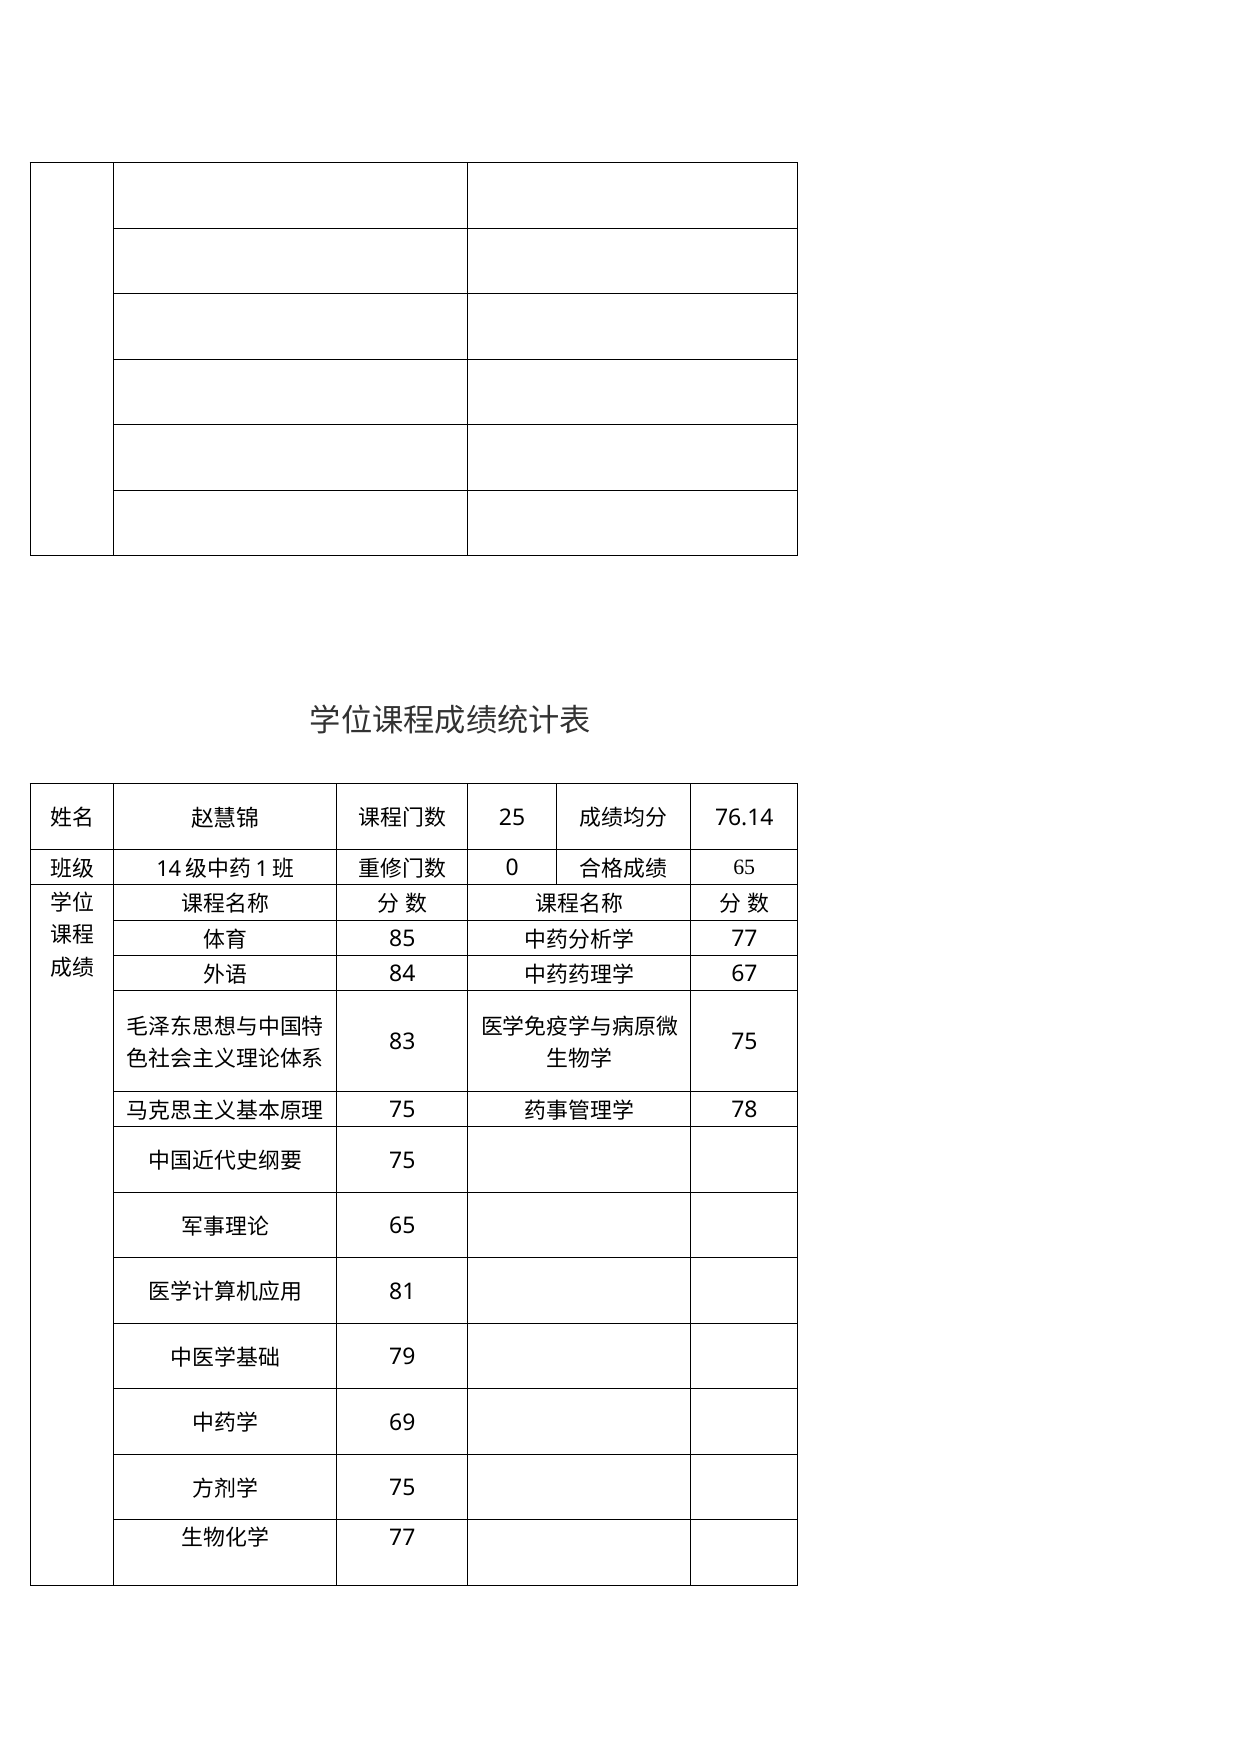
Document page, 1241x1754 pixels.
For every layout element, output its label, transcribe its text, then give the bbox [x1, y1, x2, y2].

table_cell 药事管理学 [468, 1092, 690, 1126]
table_cell 学位课程 成绩 [31, 885, 113, 1585]
table_cell 生物化学 [114, 1520, 336, 1585]
table_cell 中药学 [114, 1389, 336, 1454]
table_cell 中医学基础 [114, 1324, 336, 1388]
table_cell [468, 425, 797, 489]
table_cell 课程名称 [114, 885, 336, 919]
table_cell 分 数 [337, 885, 467, 919]
table_cell 78 [691, 1092, 797, 1126]
table_cell [468, 1258, 690, 1323]
table_cell [691, 1324, 797, 1388]
table_header 姓名 [31, 784, 113, 849]
table_cell 方剂学 [114, 1455, 336, 1519]
table_cell [114, 360, 467, 424]
table_cell 65 [337, 1193, 467, 1257]
table_cell [114, 163, 467, 227]
table_cell [468, 1455, 690, 1519]
table_cell [468, 1127, 690, 1192]
table_cell [691, 1455, 797, 1519]
table_cell [691, 1520, 797, 1585]
table_cell [691, 1127, 797, 1192]
table_cell 外语 [114, 956, 336, 990]
table_cell [468, 163, 797, 227]
table_cell [114, 229, 467, 293]
table_header 25 [468, 784, 556, 849]
table_cell [691, 1258, 797, 1323]
table_cell 体育 [114, 921, 336, 955]
table_cell [468, 1520, 690, 1585]
table_cell [468, 1389, 690, 1454]
table_cell 重修门数 [337, 850, 467, 884]
table_cell [114, 425, 467, 489]
table_cell 中药药理学 [468, 956, 690, 990]
table_cell 课程名称 [468, 885, 690, 919]
table_header 76.14 [691, 784, 797, 849]
table_cell 军事理论 [114, 1193, 336, 1257]
table_cell 85 [337, 921, 467, 955]
table_cell [691, 1389, 797, 1454]
table_cell 75 [337, 1455, 467, 1519]
table_cell 77 [691, 921, 797, 955]
table_cell 医学免疫学与病原微生物学 [468, 991, 690, 1091]
table_cell 67 [691, 956, 797, 990]
table_cell 65 [691, 850, 797, 884]
table_cell 合格成绩 [557, 850, 690, 884]
table_header 成绩均分 [557, 784, 690, 849]
table_cell [114, 294, 467, 358]
table_cell [691, 1193, 797, 1257]
table_header 赵慧锦 [114, 784, 336, 849]
table_cell [114, 491, 467, 555]
table_cell 班级 [31, 850, 113, 884]
table_cell [468, 1324, 690, 1388]
table_cell 马克思主义基本原理 [114, 1092, 336, 1126]
table_header 课程门数 [337, 784, 467, 849]
table_cell 83 [337, 991, 467, 1091]
table_cell [468, 360, 797, 424]
table_cell [468, 1193, 690, 1257]
table_cell 79 [337, 1324, 467, 1388]
table_cell 毛泽东思想与中国特色社会主义理论体系 [114, 991, 336, 1091]
table_cell 77 [337, 1520, 467, 1585]
table_cell 分 数 [691, 885, 797, 919]
table_cell [468, 229, 797, 293]
table_cell 0 [468, 850, 556, 884]
table_cell 75 [691, 991, 797, 1091]
table_cell 中国近代史纲要 [114, 1127, 336, 1192]
table_cell [468, 294, 797, 358]
table_cell 84 [337, 956, 467, 990]
table_cell [468, 491, 797, 555]
table_cell 75 [337, 1092, 467, 1126]
text 学位课程成绩统计表 [29, 686, 1053, 751]
table_cell 69 [337, 1389, 467, 1454]
table_cell 75 [337, 1127, 467, 1192]
table_cell 中药分析学 [468, 921, 690, 955]
table_cell 医学计算机应用 [114, 1258, 336, 1323]
table_cell 81 [337, 1258, 467, 1323]
table_cell 14级中药1班 [114, 850, 336, 884]
